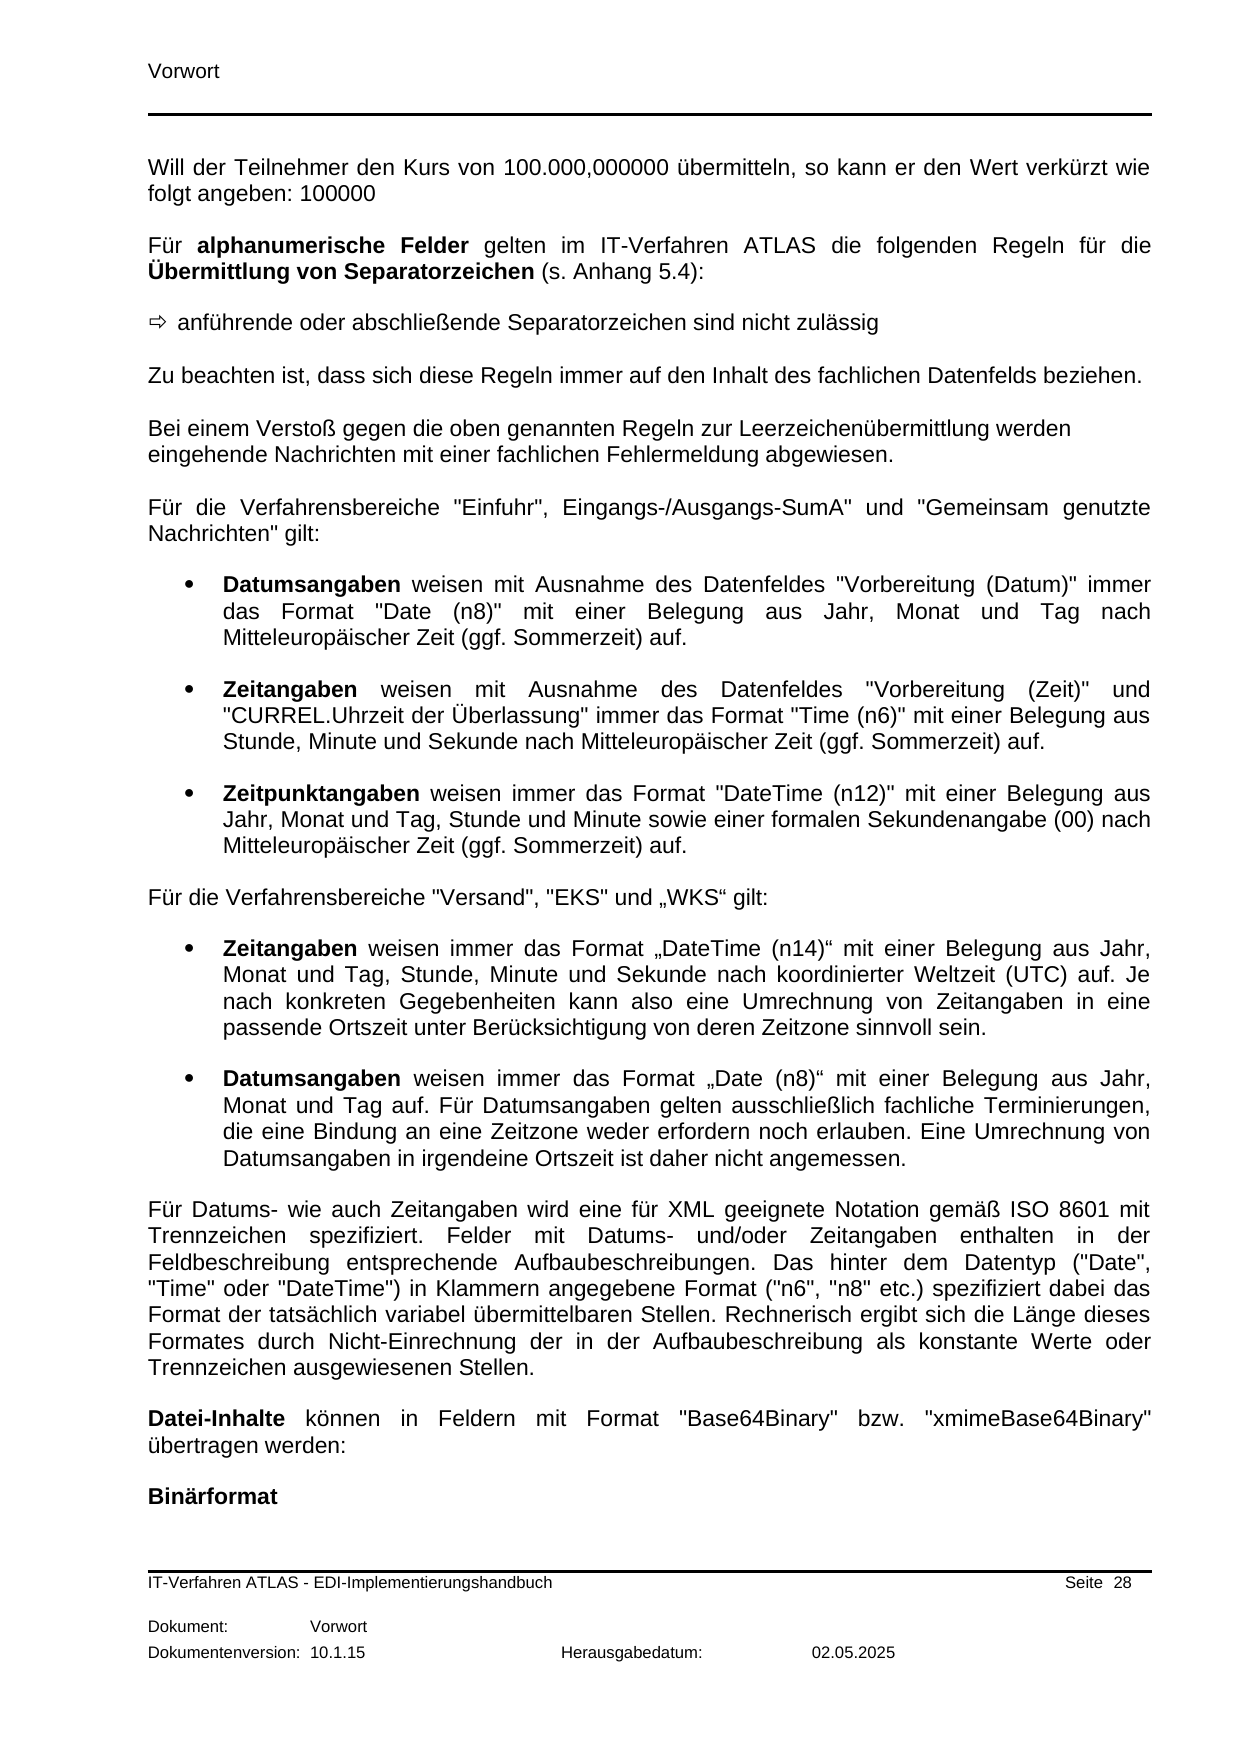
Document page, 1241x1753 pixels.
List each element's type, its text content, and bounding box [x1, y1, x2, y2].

list Datumsangaben weisen mit Ausnahme des Datenfeldes "Vorbereitung (Datum)" immer das Format "Date (n8)" mit einer Belegung aus Jahr, Monat und Tag nach Mitteleuropäischer Zeit (ggf. Sommerzeit) auf. [185, 571, 1152, 651]
text Bei einem Verstoß gegen die oben genannten Regeln zur Leerzeichenübermittlung werden eingehende Nachrichten mit einer fachlichen Fehlermeldung abgewiesen. [148, 415, 1152, 467]
list Zeitpunktangaben weisen immer das Format "DateTime (n12)" mit einer Belegung aus Jahr, Monat und Tag, Stunde und Minute sowie einer formalen Sekundenangabe (00) nach Mitteleuropäischer Zeit (ggf. Sommerzeit) auf. [185, 779, 1152, 859]
text Zu beachten ist, dass sich diese Regeln immer auf den Inhalt des fachlichen Datenfelds beziehen. [148, 362, 1152, 388]
text Binärformat [148, 1483, 1152, 1509]
text anführende oder abschließende Separatorzeichen sind nicht zulässig [148, 309, 1152, 336]
text Für die Verfahrensbereiche "Einfuhr", Eingangs-/Ausgangs-SumA" und "Gemeinsam genutzte Nachrichten" gilt: [148, 494, 1152, 546]
text Für die Verfahrensbereiche "Versand", "EKS" und „WKS“ gilt: [148, 884, 1152, 910]
list Zeitangaben weisen immer das Format „DateTime (n14)“ mit einer Belegung aus Jahr, Monat und Tag, Stunde, Minute und Sekunde nach koordinierter Weltzeit (UTC) auf. Je nach konkreten Gegebenheiten kann also eine Umrechnung von Zeitangaben in eine passende Ortszeit unter Berücksichtigung von deren Zeitzone sinnvoll sein. [185, 935, 1152, 1040]
list Zeitangaben weisen mit Ausnahme des Datenfeldes "Vorbereitung (Zeit)" und "CURREL.Uhrzeit der Überlassung" immer das Format "Time (n6)" mit einer Belegung aus Stunde, Minute und Sekunde nach Mitteleuropäischer Zeit (ggf. Sommerzeit) auf. [185, 676, 1152, 754]
text Will der Teilnehmer den Kurs von 100.000,000000 übermitteln, so kann er den Wert verkürzt wie folgt angeben: 100000 [148, 154, 1152, 207]
text Datei-Inhalte können in Feldern mit Format "Base64Binary" bzw. "xmimeBase64Binary" übertragen werden: [148, 1405, 1152, 1458]
list Datumsangaben weisen immer das Format „Date (n8)“ mit einer Belegung aus Jahr, Monat und Tag auf. Für Datumsangaben gelten ausschließlich fachliche Terminierungen, die eine Bindung an eine Zeitzone weder erfordern noch erlauben. Eine Umrechnung von Datumsangaben in irgendeine Ortszeit ist daher nicht angemessen. [185, 1065, 1152, 1171]
text Für alphanumerische Felder gelten im IT-Verfahren ATLAS die folgenden Regeln für die Übermittlung von Separatorzeichen (s. Anhang 5.4): [148, 232, 1152, 284]
text Für Datums- wie auch Zeitangaben wird eine für XML geeignete Notation gemäß ISO 8601 mit Trennzeichen spezifiziert. Felder mit Datums- und/oder Zeitangaben enthalten in der Feldbeschreibung entsprechende Aufbaubeschreibungen. Das hinter dem Datentyp ("Date", "Time" oder "DateTime") in Klammern angegebene Format ("n6", "n8" etc.) spezifiziert dabei das Format der tatsächlich variabel übermittelbaren Stellen. Rechnerisch ergibt sich die Länge dieses Formates durch Nicht-Einrechnung der in der Aufbaubeschreibung als konstante Werte oder Trennzeichen ausgewiesenen Stellen. [148, 1196, 1152, 1380]
